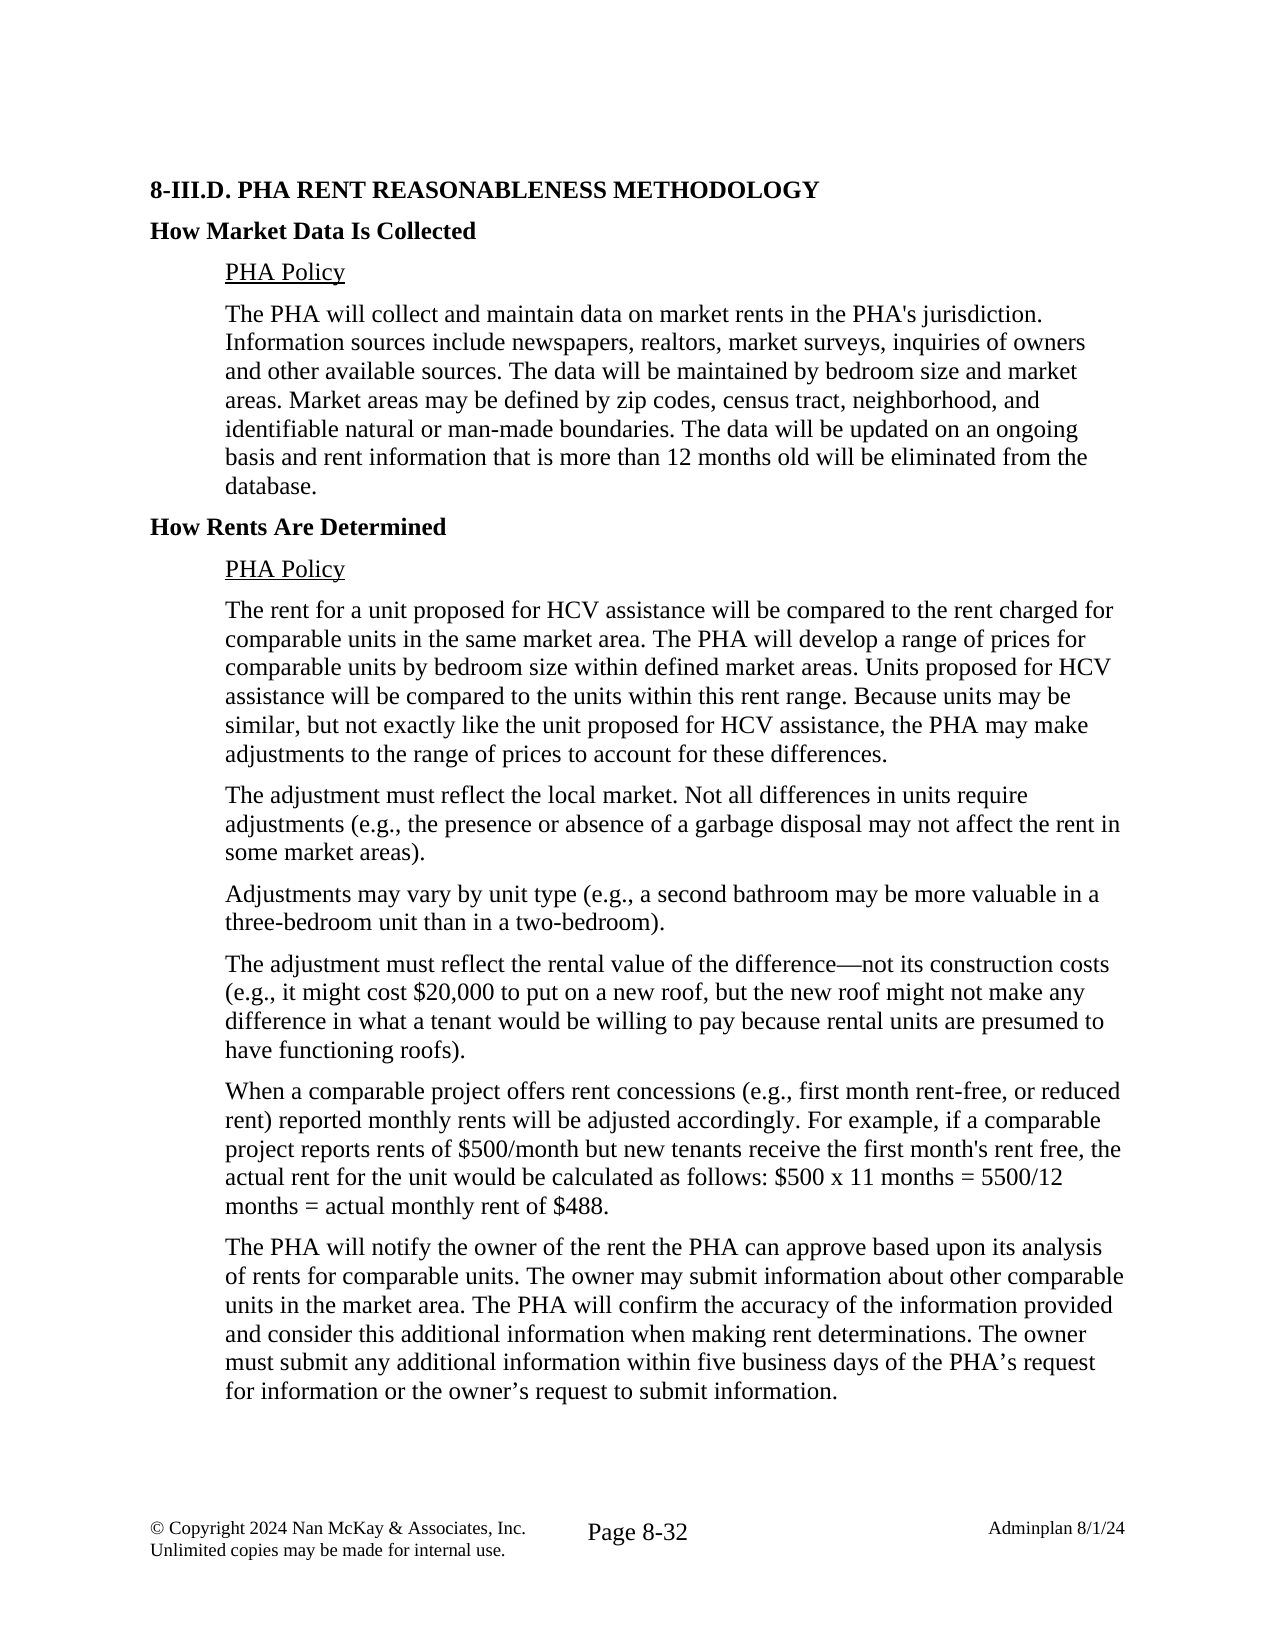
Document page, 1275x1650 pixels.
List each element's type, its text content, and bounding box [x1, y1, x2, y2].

text The adjustment must reflect the local market. Not all differences in units require adjustments (e.g., the presence or absence of a garbage disposal may not affect the rent in some market areas). [225, 780, 1125, 866]
text Adjustments may vary by unit type (e.g., a second bathroom may be more valuable in a three-bedroom unit than in a two-bedroom). [225, 879, 1125, 936]
text The rent for a unit proposed for HCV assistance will be compared to the rent charged for comparable units in the same market area. The PHA will develop a range of prices for comparable units by bedroom size within defined market areas. Units proposed for HCV assistance will be compared to the units within this rent range. Because units may be similar, but not exactly like the unit proposed for HCV assistance, the PHA may make adjustments to the range of prices to account for these differences. [225, 595, 1125, 767]
text PHA Policy [225, 257, 1125, 286]
text The adjustment must reflect the rental value of the difference—not its construction costs (e.g., it might cost $20,000 to put on a new roof, but the new roof might not make any difference in what a tenant would be willing to pay because rental units are presumed to have functioning roofs). [225, 949, 1125, 1064]
text PHA Policy [225, 554, 1125, 582]
text When a comparable project offers rent concessions (e.g., first month rent-free, or reduced rent) reported monthly rents will be adjusted accordingly. For example, if a comparable project reports rents of $500/month but new tenants receive the first month's rent free, the actual rent for the unit would be calculated as follows: $500 x 11 months = 5500/12 months = actual monthly rent of $488. [225, 1076, 1125, 1220]
text How Market Data Is Collected [150, 216, 1125, 245]
text The PHA will collect and maintain data on market rents in the PHA's jurisdiction. Information sources include newspapers, realtors, market surveys, inquiries of owners and other available sources. The data will be maintained by bedroom size and market areas. Market areas may be defined by zip codes, census tract, neighborhood, and identifiable natural or man-made boundaries. The data will be updated on an ongoing basis and rent information that is more than 12 months old will be eliminated from the database. [225, 299, 1125, 500]
text 8-III.D . PHA RENT REASONABLENESS METHODOLOGY [150, 175, 1125, 204]
text The PHA will notify the owner of the rent the PHA can approve based upon its analysis of rents for comparable units. The owner may submit information about other comparable units in the market area. The PHA will confirm the accuracy of the information provided and consider this additional information when making rent determinations. The owner must submit any additional information within five business days of the PHA’s request for information or the owner’s request to submit information. [225, 1232, 1125, 1405]
text How Rents Are Determined [150, 512, 1125, 541]
